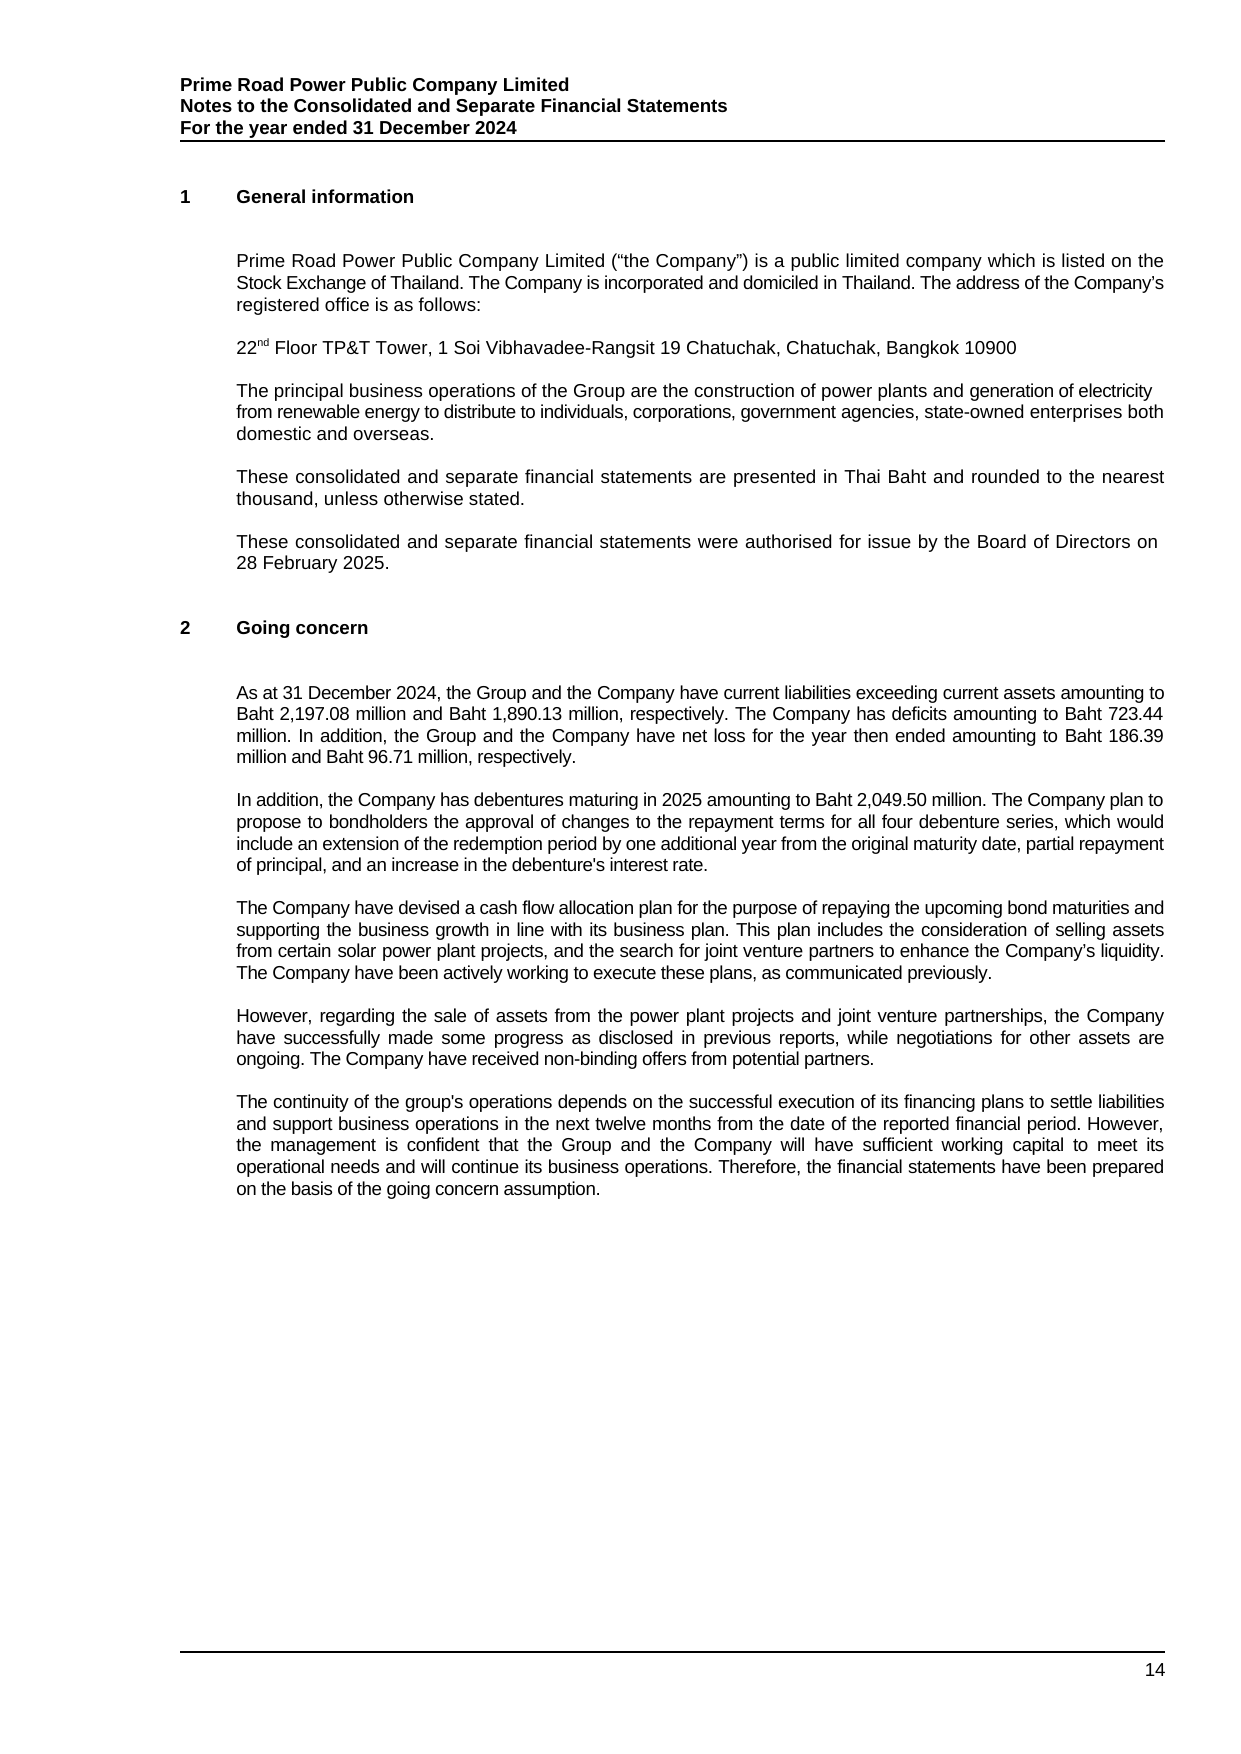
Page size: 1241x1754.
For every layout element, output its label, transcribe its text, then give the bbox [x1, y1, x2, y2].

text 2 Going concern [180, 617, 1165, 638]
text The Company have devised a cash flow allocation plan for the purpose of repaying the upcoming bond maturities and supporting the business growth in line with its business plan. This plan includes the consideration of selling assets from certain solar power plant projects, and the search for joint venture partners to enhance the Company’s liquidity. The Company have been actively working to execute these plans, as communicated previously. [236, 897, 1165, 983]
text Prime Road Power Public Company Limited (“the Company”) is a public limited company which is listed on the Stock Exchange of Thailand. The Company is incorporated and domiciled in Thailand. The address of the Company’s registered office is as follows: [236, 250, 1165, 315]
text These consolidated and separate financial statements were authorised for issue by the Board of Directors on 28 February 2025. [236, 531, 1165, 574]
text As at 31 December 2024, the Group and the Company have current liabilities exceeding current assets amounting to Baht 2,197.08 million and Baht 1,890.13 million, respectively. The Company has deficits amounting to Baht 723.44 million. In addition, the Group and the Company have net loss for the year then ended amounting to Baht 186.39 million and Baht 96.71 million, respectively. [236, 681, 1165, 768]
text The continuity of the group's operations depends on the successful execution of its financing plans to settle liabilities and support business operations in the next twelve months from the date of the reported financial period. However, the management is confident that the Group and the Company will have sufficient working capital to meet its operational needs and will continue its business operations. Therefore, the financial statements have been prepared on the basis of the going concern assumption. [236, 1091, 1165, 1199]
text 22nd Floor TP&T Tower, 1 Soi Vibhavadee-Rangsit 19 Chatuchak, Chatuchak, Bangkok 10900 [236, 336, 1165, 358]
text The principal business operations of the Group are the construction of power plants and generation of electricity from renewable energy to distribute to individuals, corporations, government agencies, state-owned enterprises both domestic and overseas. [236, 379, 1165, 444]
text 1 General information [180, 186, 1165, 207]
text In addition, the Company has debentures maturing in 2025 amounting to Baht 2,049.50 million. The Company plan to propose to bondholders the approval of changes to the repayment terms for all four debenture series, which would include an extension of the redemption period by one additional year from the original maturity date, partial repayment of principal, and an increase in the debenture's interest rate. [236, 789, 1165, 876]
text However, regarding the sale of assets from the power plant projects and joint venture partnerships, the Company have successfully made some progress as disclosed in previous reports, while negotiations for other assets are ongoing. The Company have received non-binding offers from potential partners. [236, 1005, 1165, 1069]
text These consolidated and separate financial statements are presented in Thai Baht and rounded to the nearest thousand, unless otherwise stated. [236, 466, 1165, 509]
